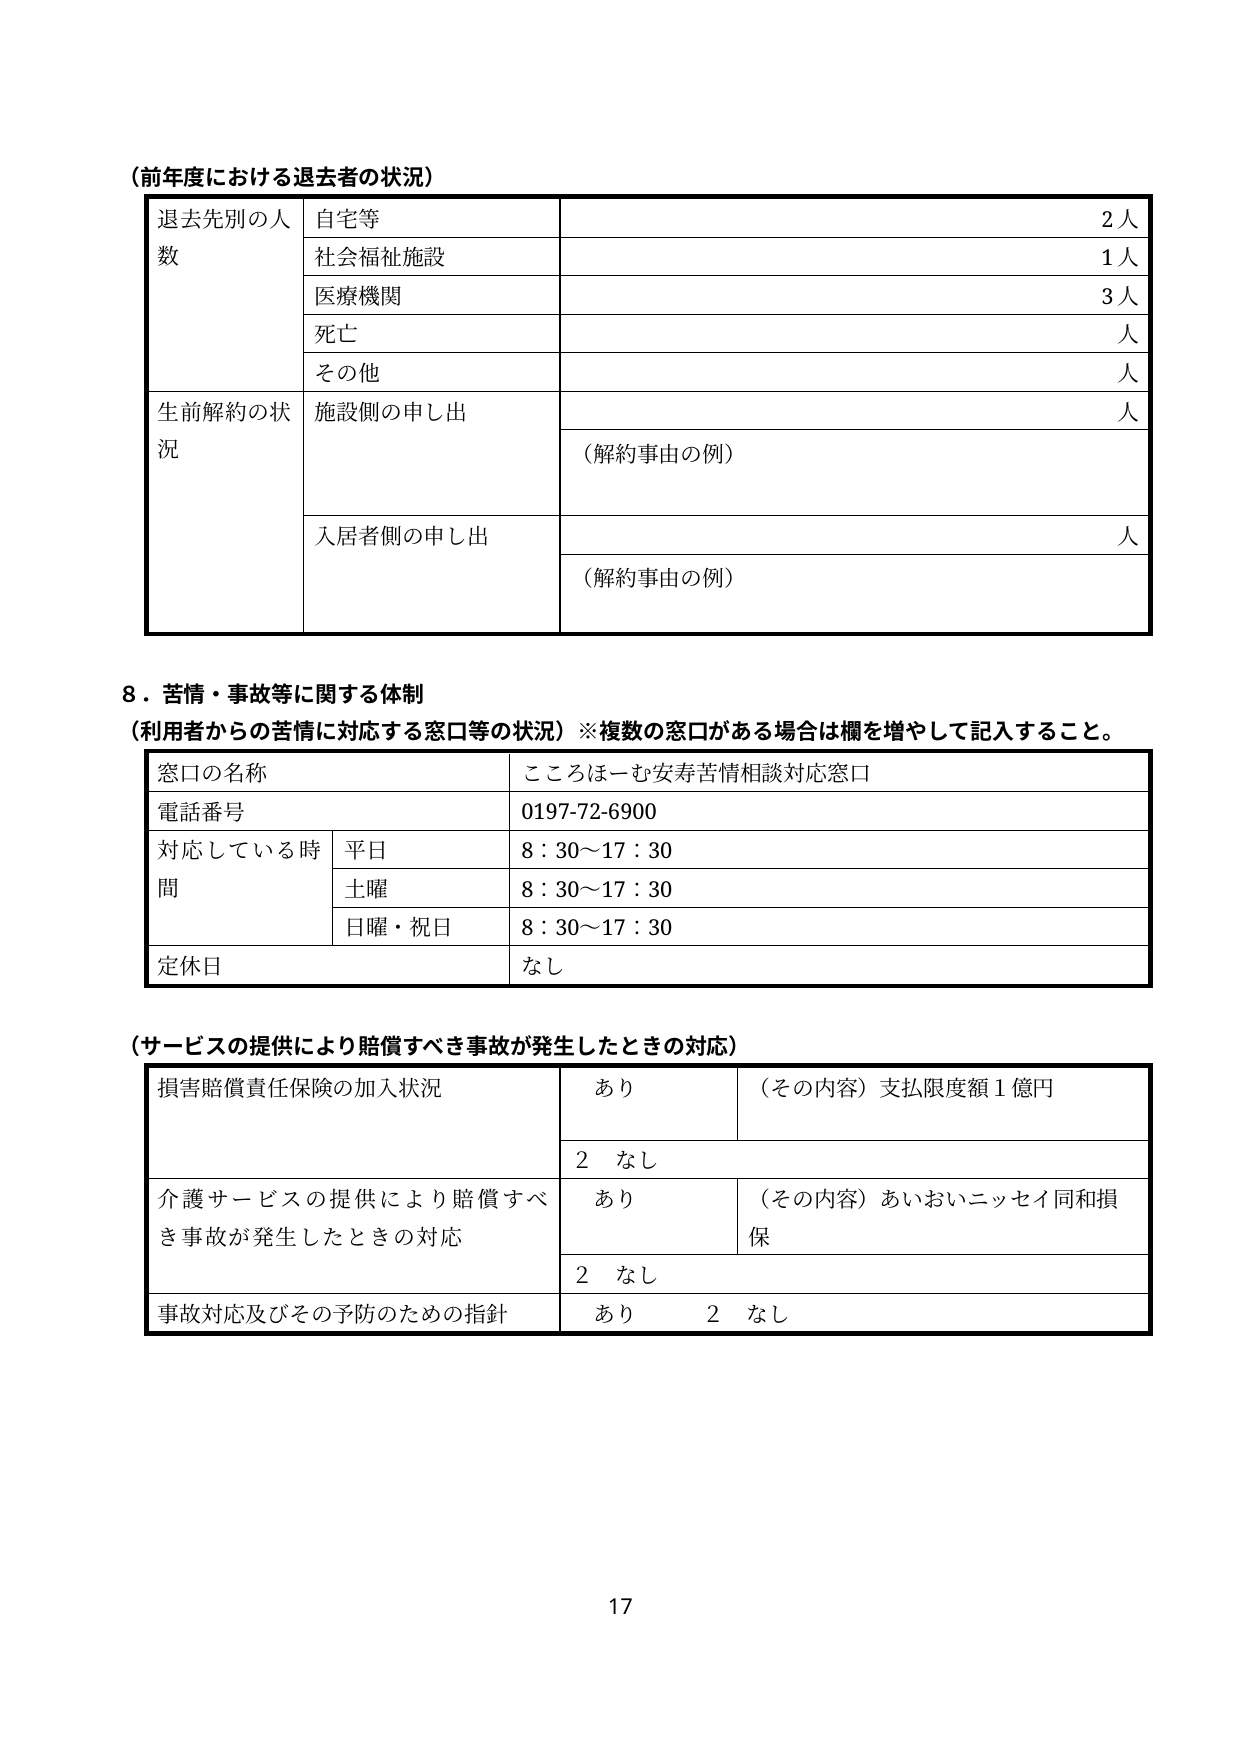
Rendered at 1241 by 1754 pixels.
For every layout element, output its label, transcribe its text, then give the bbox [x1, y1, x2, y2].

table_cell 8：30～17：30 [510, 908, 1148, 945]
table_cell 1人 [561, 238, 1148, 275]
table_cell 事故対応及びその予防のための指針 [149, 1294, 559, 1331]
table_cell 人 [561, 392, 1148, 429]
table_cell 施設側の申し出 [304, 392, 559, 515]
table_header 2人 [561, 199, 1148, 237]
table_cell あり [561, 1179, 737, 1254]
table_header 窓口の名称 [149, 753, 509, 791]
table_cell 対応している時間 [149, 831, 332, 945]
text （前年度における退去者の状況） [118, 157, 1122, 194]
table_cell 8：30～17：30 [510, 831, 1148, 868]
table_cell 0197-72-6900 [510, 792, 1148, 829]
table_header 退去先別の人数 [149, 199, 303, 391]
table_cell なし [510, 946, 1148, 984]
table_cell 土曜 [333, 869, 509, 907]
table_cell 人 [561, 353, 1148, 391]
table_cell （解約事由の例） [561, 555, 1148, 632]
table_header あり [561, 1068, 737, 1139]
table_cell ２ なし [561, 1255, 1148, 1293]
table_cell 平日 [333, 831, 509, 868]
table_cell あり ２ なし [561, 1294, 1148, 1331]
table_cell 電話番号 [149, 792, 509, 829]
table_cell 医療機関 [304, 276, 559, 314]
table_cell その他 [304, 353, 559, 391]
table_cell 入居者側の申し出 [304, 516, 559, 632]
text （サービスの提供により賠償すべき事故が発生したときの対応） [118, 1026, 1122, 1063]
table_cell 死亡 [304, 315, 559, 352]
table_cell 人 [561, 516, 1148, 554]
table_cell 3人 [561, 276, 1148, 314]
table_header （その内容）支払限度額１億円 [738, 1068, 1148, 1139]
table_cell 社会福祉施設 [304, 238, 559, 275]
table_cell （その内容）あいおいニッセイ同和損保 [738, 1179, 1148, 1254]
text （利用者からの苦情に対応する窓口等の状況）※複数の窓口がある場合は欄を増やして記入すること。 [118, 711, 1122, 749]
table_cell 日曜・祝日 [333, 908, 509, 945]
table_cell 人 [561, 315, 1148, 352]
table_cell 介護サービスの提供により賠償すべき事故が発生したときの対応 [149, 1179, 559, 1293]
table_cell 生前解約の状況 [149, 392, 303, 632]
table_cell ２ なし [561, 1141, 1148, 1178]
table_cell （解約事由の例） [561, 430, 1148, 515]
table_cell 8：30～17：30 [510, 869, 1148, 907]
text ８．苦情・事故等に関する体制 [118, 674, 1122, 711]
table_header 自宅等 [304, 199, 559, 237]
table_header 損害賠償責任保険の加入状況 [149, 1068, 559, 1178]
table_header こころほーむ安寿苦情相談対応窓口 [510, 753, 1148, 791]
table_cell 定休日 [149, 946, 509, 984]
